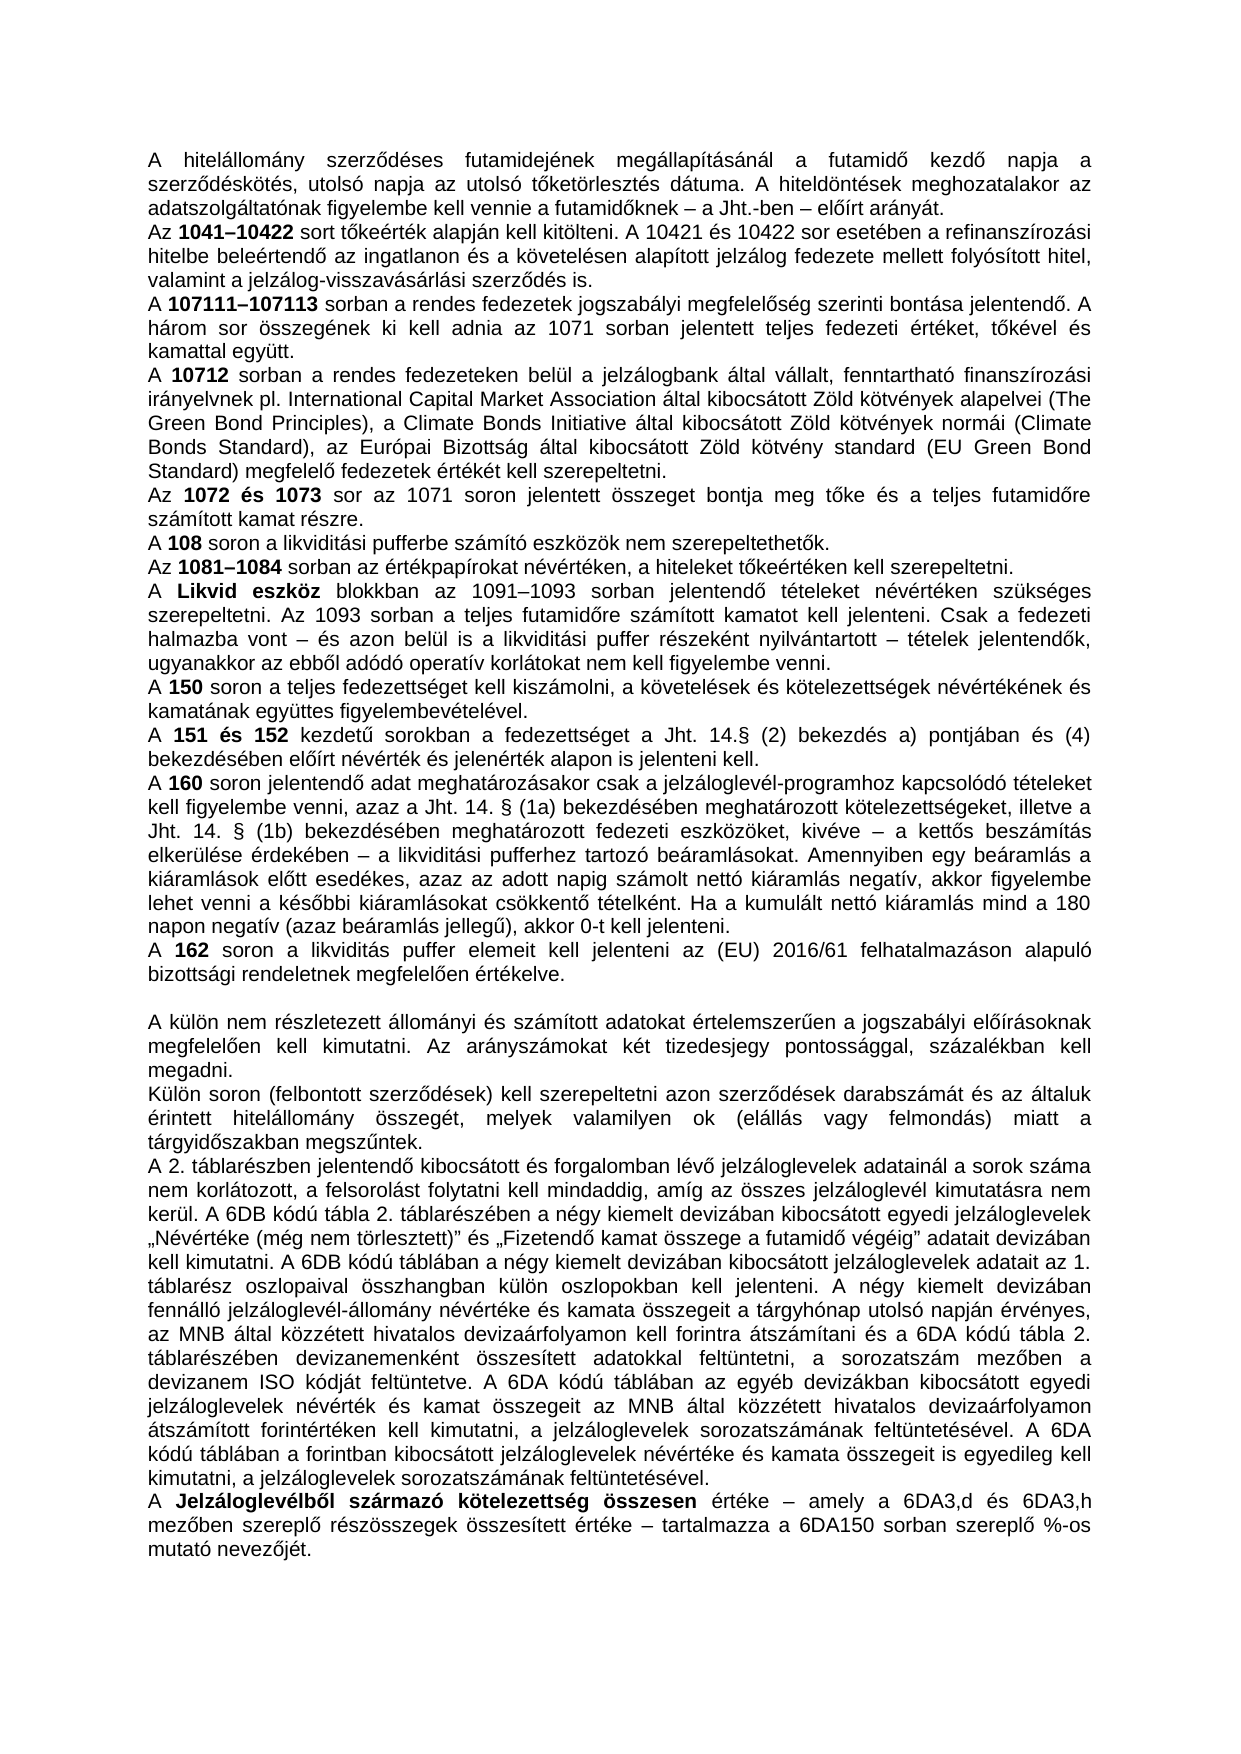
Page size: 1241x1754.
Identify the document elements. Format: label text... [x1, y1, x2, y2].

text Az 1072 és 1073 sor az 1071 soron jelentett összeget bontja meg tőke és a teljes futamidőre számított kamat részre. [148, 483, 1093, 531]
text A 150 soron a teljes fedezettséget kell kiszámolni, a követelések és kötelezettségek névértékének és kamatának együttes figyelembevételével. [148, 675, 1093, 723]
text A külön nem részletezett állományi és számított adatokat értelemszerűen a jogszabályi előírásoknak megfelelően kell kimutatni. Az arányszámokat két tizedesjegy pontossággal, százalékban kell megadni. [148, 1010, 1093, 1082]
text A 108 soron a likviditási pufferbe számító eszközök nem szerepeltethetők. [148, 531, 1093, 555]
text Az 1081–1084 sorban az értékpapírokat névértéken, a hiteleket tőkeértéken kell szerepeltetni. [148, 555, 1093, 579]
text A Jelzáloglevélből származó kötelezettség összesen értéke – amely a 6DA3,d és 6DA3,h mezőben szereplő részösszegek összesített értéke – tartalmazza a 6DA150 sorban szereplő %-os mutató nevezőjét. [148, 1489, 1093, 1561]
text A 107111–107113 sorban a rendes fedezetek jogszabályi megfelelőség szerinti bontása jelentendő. A három sor összegének ki kell adnia az 1071 sorban jelentett teljes fedezeti értéket, tőkével és kamattal együtt. [148, 291, 1093, 363]
text Az 1041–10422 sort tőkeérték alapján kell kitölteni. A 10421 és 10422 sor esetében a refinanszírozási hitelbe beleértendő az ingatlanon és a követelésen alapított jelzálog fedezete mellett folyósított hitel, valamint a jelzálog-visszavásárlási szerződés is. [148, 219, 1093, 291]
text A 160 soron jelentendő adat meghatározásakor csak a jelzáloglevél-programhoz kapcsolódó tételeket kell figyelembe venni, azaz a Jht. 14. § (1a) bekezdésében meghatározott kötelezettségeket, illetve a Jht. 14. § (1b) bekezdésében meghatározott fedezeti eszközöket, kivéve – a kettős beszámítás elkerülése érdekében – a likviditási pufferhez tartozó beáramlásokat. Amennyiben egy beáramlás a kiáramlások előtt esedékes, azaz az adott napig számolt nettó kiáramlás negatív, akkor figyelembe lehet venni a későbbi kiáramlásokat csökkentő tételként. Ha a kumulált nettó kiáramlás mind a 180 napon negatív (azaz beáramlás jellegű), akkor 0-t kell jelenteni. [148, 771, 1093, 938]
text A 151 és 152 kezdetű sorokban a fedezettséget a Jht. 14.§ (2) bekezdés a) pontjában és (4) bekezdésében előírt névérték és jelenérték alapon is jelenteni kell. [148, 723, 1093, 771]
text A hitelállomány szerződéses futamidejének megállapításánál a futamidő kezdő napja a szerződéskötés, utolsó napja az utolsó tőketörlesztés dátuma. A hiteldöntések meghozatalakor az adatszolgáltatónak figyelembe kell vennie a futamidőknek – a Jht.-ben – előírt arányát. [148, 148, 1093, 219]
text A Likvid eszköz blokkban az 1091–1093 sorban jelentendő tételeket névértéken szükséges szerepeltetni. Az 1093 sorban a teljes futamidőre számított kamatot kell jelenteni. Csak a fedezeti halmazba vont – és azon belül is a likviditási puffer részeként nyilvántartott – tételek jelentendők, ugyanakkor az ebből adódó operatív korlátokat nem kell figyelembe venni. [148, 579, 1093, 675]
text A 10712 sorban a rendes fedezeteken belül a jelzálogbank által vállalt, fenntartható finanszírozási irányelvnek pl. International Capital Market Association által kibocsátott Zöld kötvények alapelvei (The Green Bond Principles), a Climate Bonds Initiative által kibocsátott Zöld kötvények normái (Climate Bonds Standard), az Európai Bizottság által kibocsátott Zöld kötvény standard (EU Green Bond Standard) megfelelő fedezetek értékét kell szerepeltetni. [148, 363, 1093, 483]
text Külön soron (felbontott szerződések) kell szerepeltetni azon szerződések darabszámát és az általuk érintett hitelállomány összegét, melyek valamilyen ok (elállás vagy felmondás) miatt a tárgyidőszakban megszűntek. [148, 1082, 1093, 1154]
text A 2. táblarészben jelentendő kibocsátott és forgalomban lévő jelzáloglevelek adatainál a sorok száma nem korlátozott, a felsorolást folytatni kell mindaddig, amíg az összes jelzáloglevél kimutatásra nem kerül. A 6DB kódú tábla 2. táblarészében a négy kiemelt devizában kibocsátott egyedi jelzáloglevelek „Névértéke (még nem törlesztett)” és „Fizetendő kamat összege a futamidő végéig” adatait devizában kell kimutatni. A 6DB kódú táblában a négy kiemelt devizában kibocsátott jelzáloglevelek adatait az 1. táblarész oszlopaival összhangban külön oszlopokban kell jelenteni. A négy kiemelt devizában fennálló jelzáloglevél-állomány névértéke és kamata összegeit a tárgyhónap utolsó napján érvényes, az MNB által közzétett hivatalos devizaárfolyamon kell forintra átszámítani és a 6DA kódú tábla 2. táblarészében devizanemenként összesített adatokkal feltüntetni, a sorozatszám mezőben a devizanem ISO kódját feltüntetve. A 6DA kódú táblában az egyéb devizákban kibocsátott egyedi jelzáloglevelek névérték és kamat összegeit az MNB által közzétett hivatalos devizaárfolyamon átszámított forintértéken kell kimutatni, a jelzáloglevelek sorozatszámának feltüntetésével. A 6DA kódú táblában a forintban kibocsátott jelzáloglevelek névértéke és kamata összegeit is egyedileg kell kimutatni, a jelzáloglevelek sorozatszámának feltüntetésével. [148, 1154, 1093, 1489]
text A 162 soron a likviditás puffer elemeit kell jelenteni az (EU) 2016/61 felhatalmazáson alapuló bizottsági rendeletnek megfelelően értékelve. [148, 938, 1093, 986]
